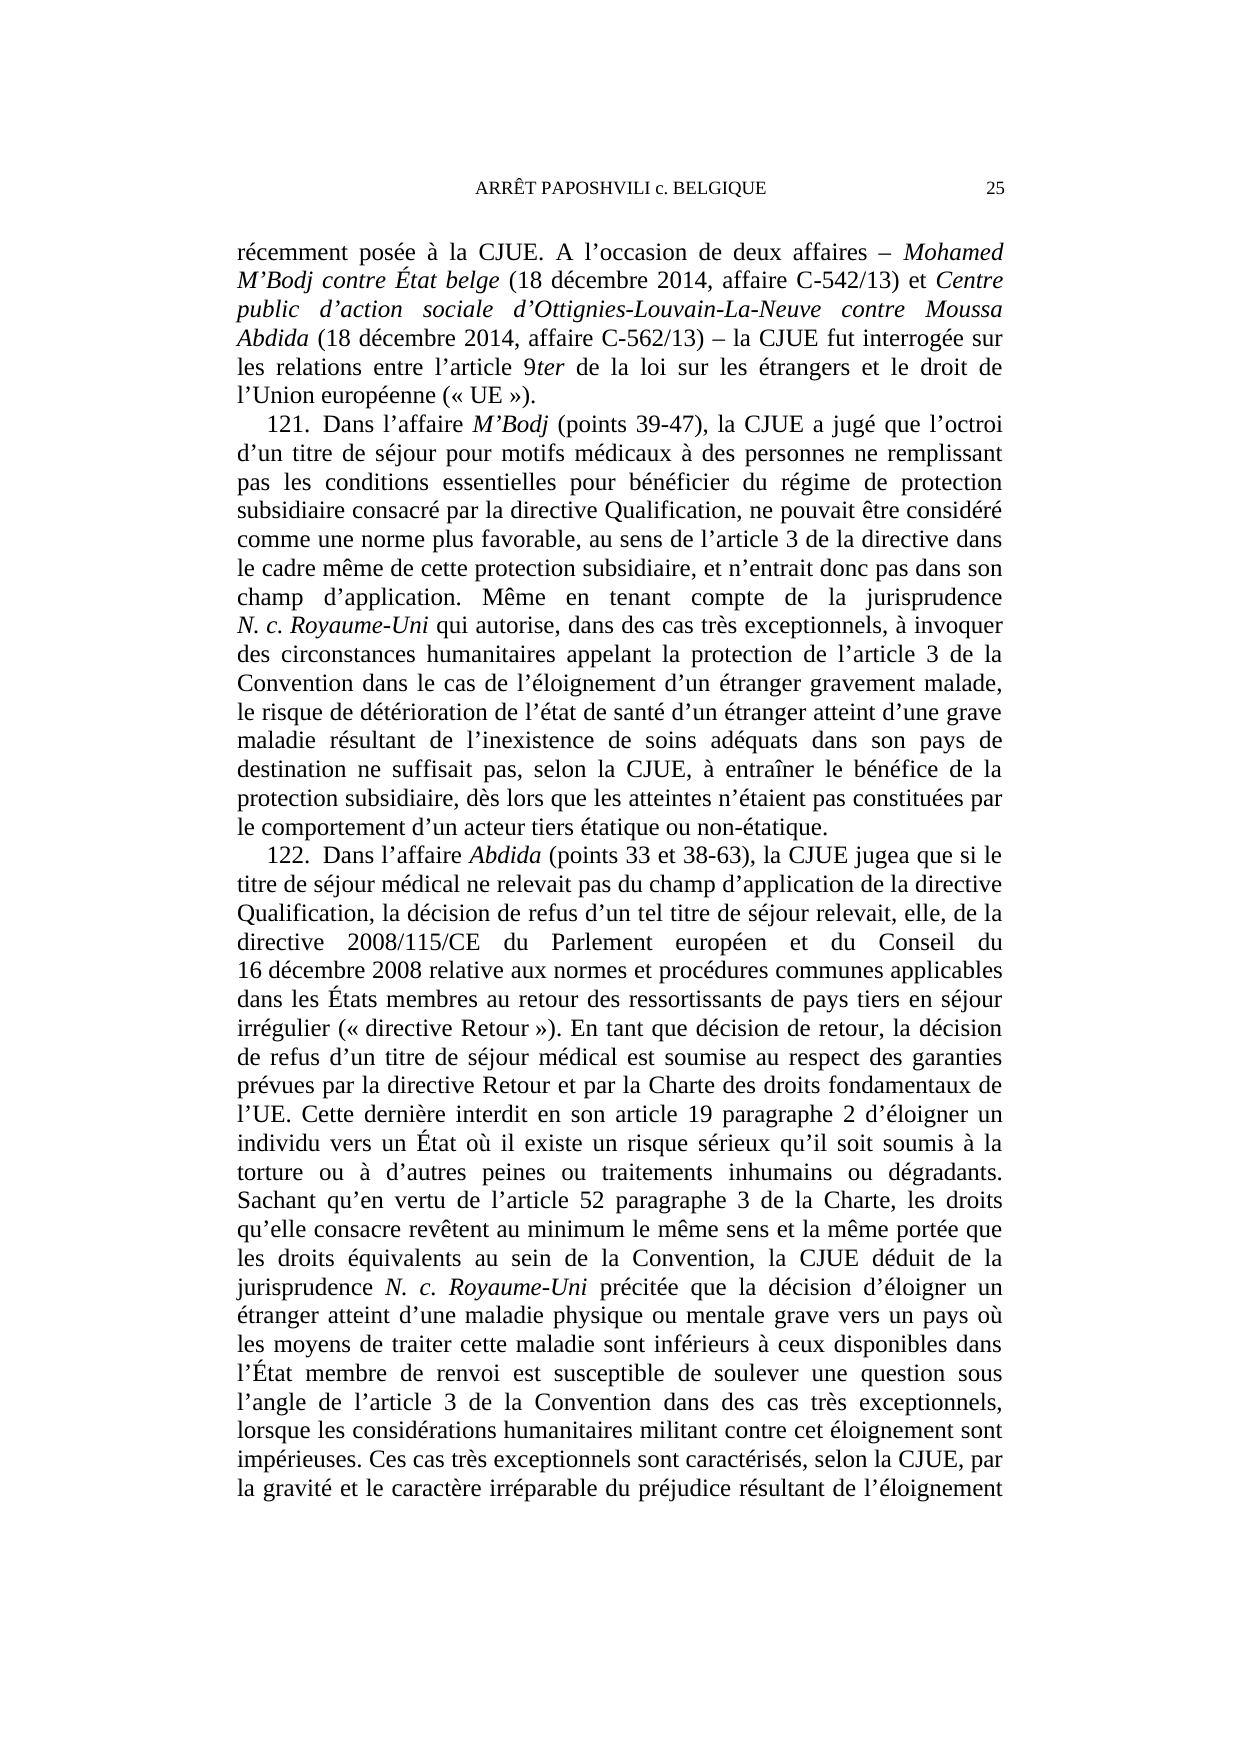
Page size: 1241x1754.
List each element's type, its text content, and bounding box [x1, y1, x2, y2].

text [237, 237, 1003, 409]
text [237, 841, 1003, 1502]
text 121. Dans l’affaire M’Bodj (points 39-47), la CJUE a jugé que l’octroi d’un titre de séjour pour motifs médicaux à des personnes ne remplissant pas les conditions essentielles pour bénéficier du régime de protection subsidiaire consacré par la directive Qualification, ne pouvait être considéré comme une norme plus favorable, au sens de l’article 3 de la directive dans le cadre même de cette protection subsidiaire, et n’entrait donc pas dans son champ d’application. Même en tenant compte de la jurisprudence N. c. Royaume-Uni qui autorise, dans des cas très exceptionnels, à invoquer des circonstances humanitaires appelant la protection de l’article 3 de la Convention dans le cas de l’éloignement d’un étranger gravement malade, le risque de détérioration de l’état de santé d’un étranger atteint d’une grave maladie résultant de l’inexistence de soins adéquats dans son pays de destination ne suffisait pas, selon la CJUE, à entraîner le bénéfice de la protection subsidiaire, dès lors que les atteintes n’étaient pas constituées par le comportement d’un acteur tiers étatique ou non-étatique. [237, 409, 1003, 841]
